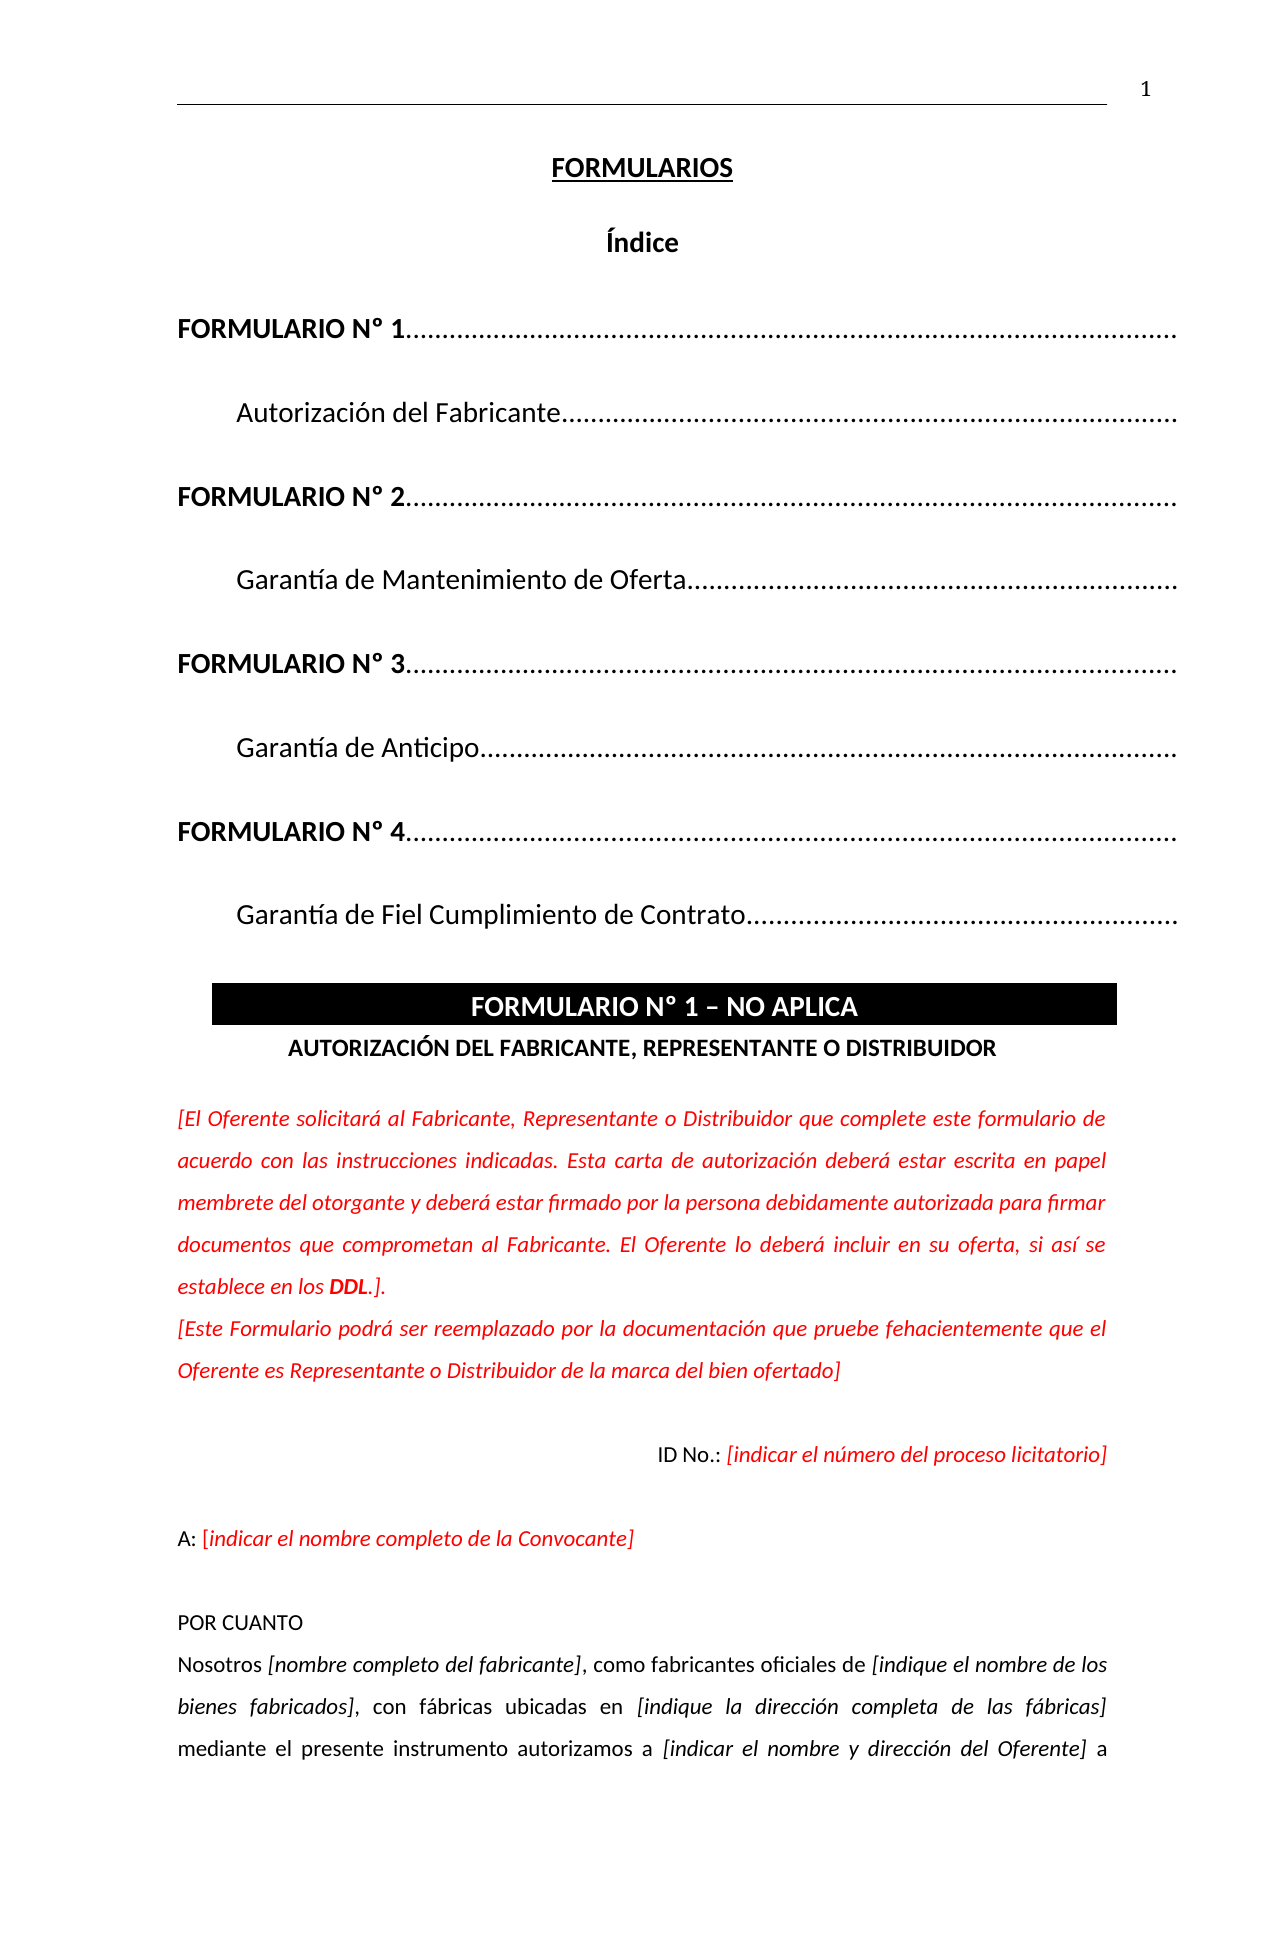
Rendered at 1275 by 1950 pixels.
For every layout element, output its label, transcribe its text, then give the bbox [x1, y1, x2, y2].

text FORMULARIO Nº 3 [177, 645, 1107, 681]
text AUTORIZACIÓN DEL FABRICANTE, REPRESENTANTE O DISTRIBUIDOR [177, 1025, 1107, 1062]
text FORMULARIO Nº 1 [177, 310, 1107, 346]
text Garantía de Fiel Cumplimiento de Contrato [202, 896, 1107, 932]
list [177, 1650, 1107, 1762]
text FORMULARIO Nº 2 [177, 478, 1107, 513]
text Autorización del Fabricante [202, 394, 1107, 429]
subtitle FORMULARIOS [177, 148, 1107, 185]
text FORMULARIO Nº 4 [177, 813, 1107, 848]
text A: [indicar el nombre completo de la Convocante] [177, 1524, 1107, 1552]
text [Este Formulario podrá ser reemplazado por la documentación que pruebe fehacientemente que el Oferente es Representante o Distribuidor de la marca del bien ofertado] [177, 1314, 1107, 1384]
text FORMULARIO Nº 1 – NO APLICA [213, 984, 1116, 1024]
text Índice [177, 223, 1107, 260]
text [El Oferente solicitará al Fabricante, Representante o Distribuidor que complete este formulario de acuerdo con las instrucciones indicadas. Esta carta de autorización deberá estar escrita en papel membrete del otorgante y deberá estar firmado por la persona debidamente autorizada para firmar documentos que comprometan al Fabricante. El Oferente lo deberá incluir en su oferta, si así se establece en los DDL.]. [177, 1104, 1107, 1300]
text ID No.: [indicar el número del proceso licitatorio] [177, 1440, 1107, 1468]
list POR CUANTO [177, 1608, 1107, 1636]
text Garantía de Anticipo [202, 729, 1107, 764]
text Garantía de Mantenimiento de Oferta [202, 561, 1107, 597]
